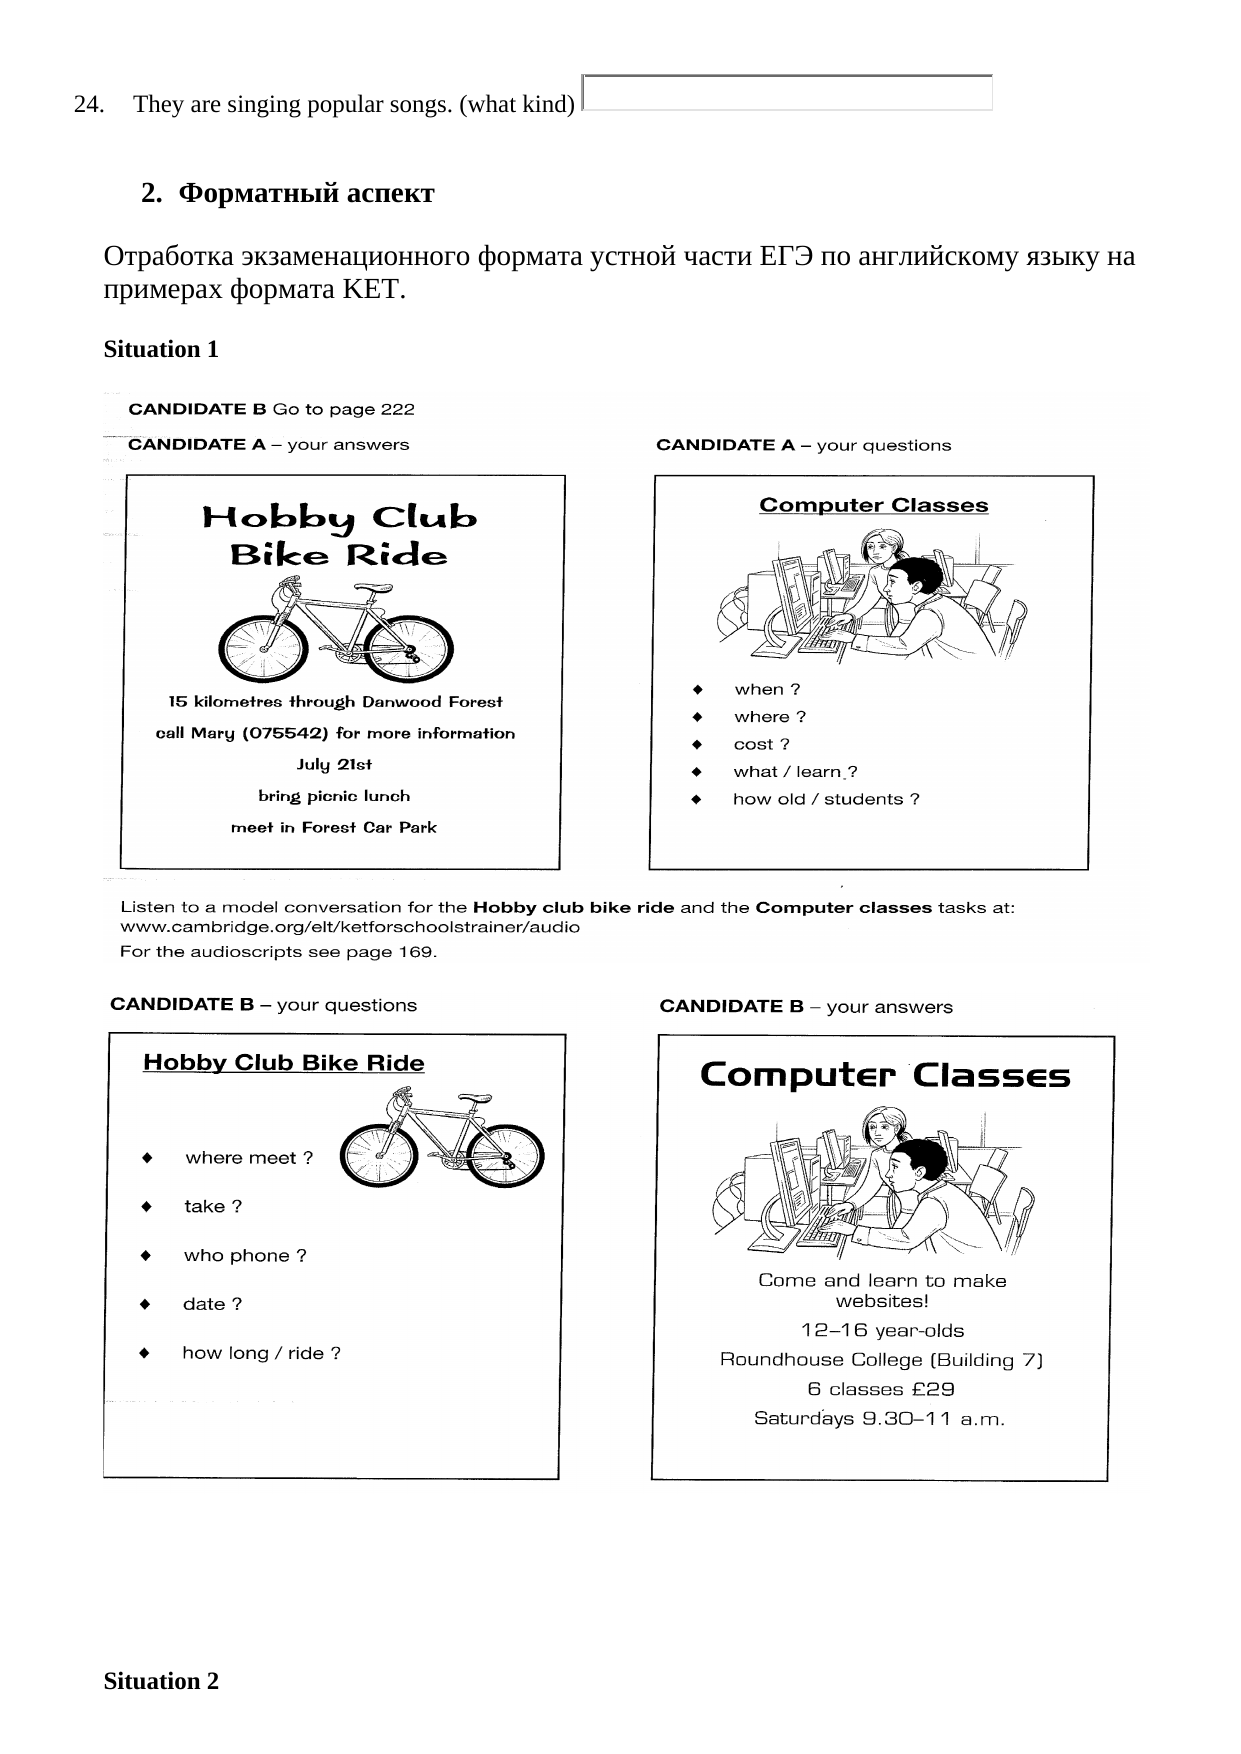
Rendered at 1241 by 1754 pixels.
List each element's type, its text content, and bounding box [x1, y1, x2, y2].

text Situation 2 [103, 1666, 1152, 1695]
text Отработка экзаменационного формата устной части ЕГЭ по английскому языку на примерах формата KET. [103, 238, 1152, 305]
text Situation 1 [103, 334, 1152, 363]
list They are singing popular songs. (what kind) [74, 74, 1152, 146]
list Форматный аспект [141, 175, 1152, 208]
